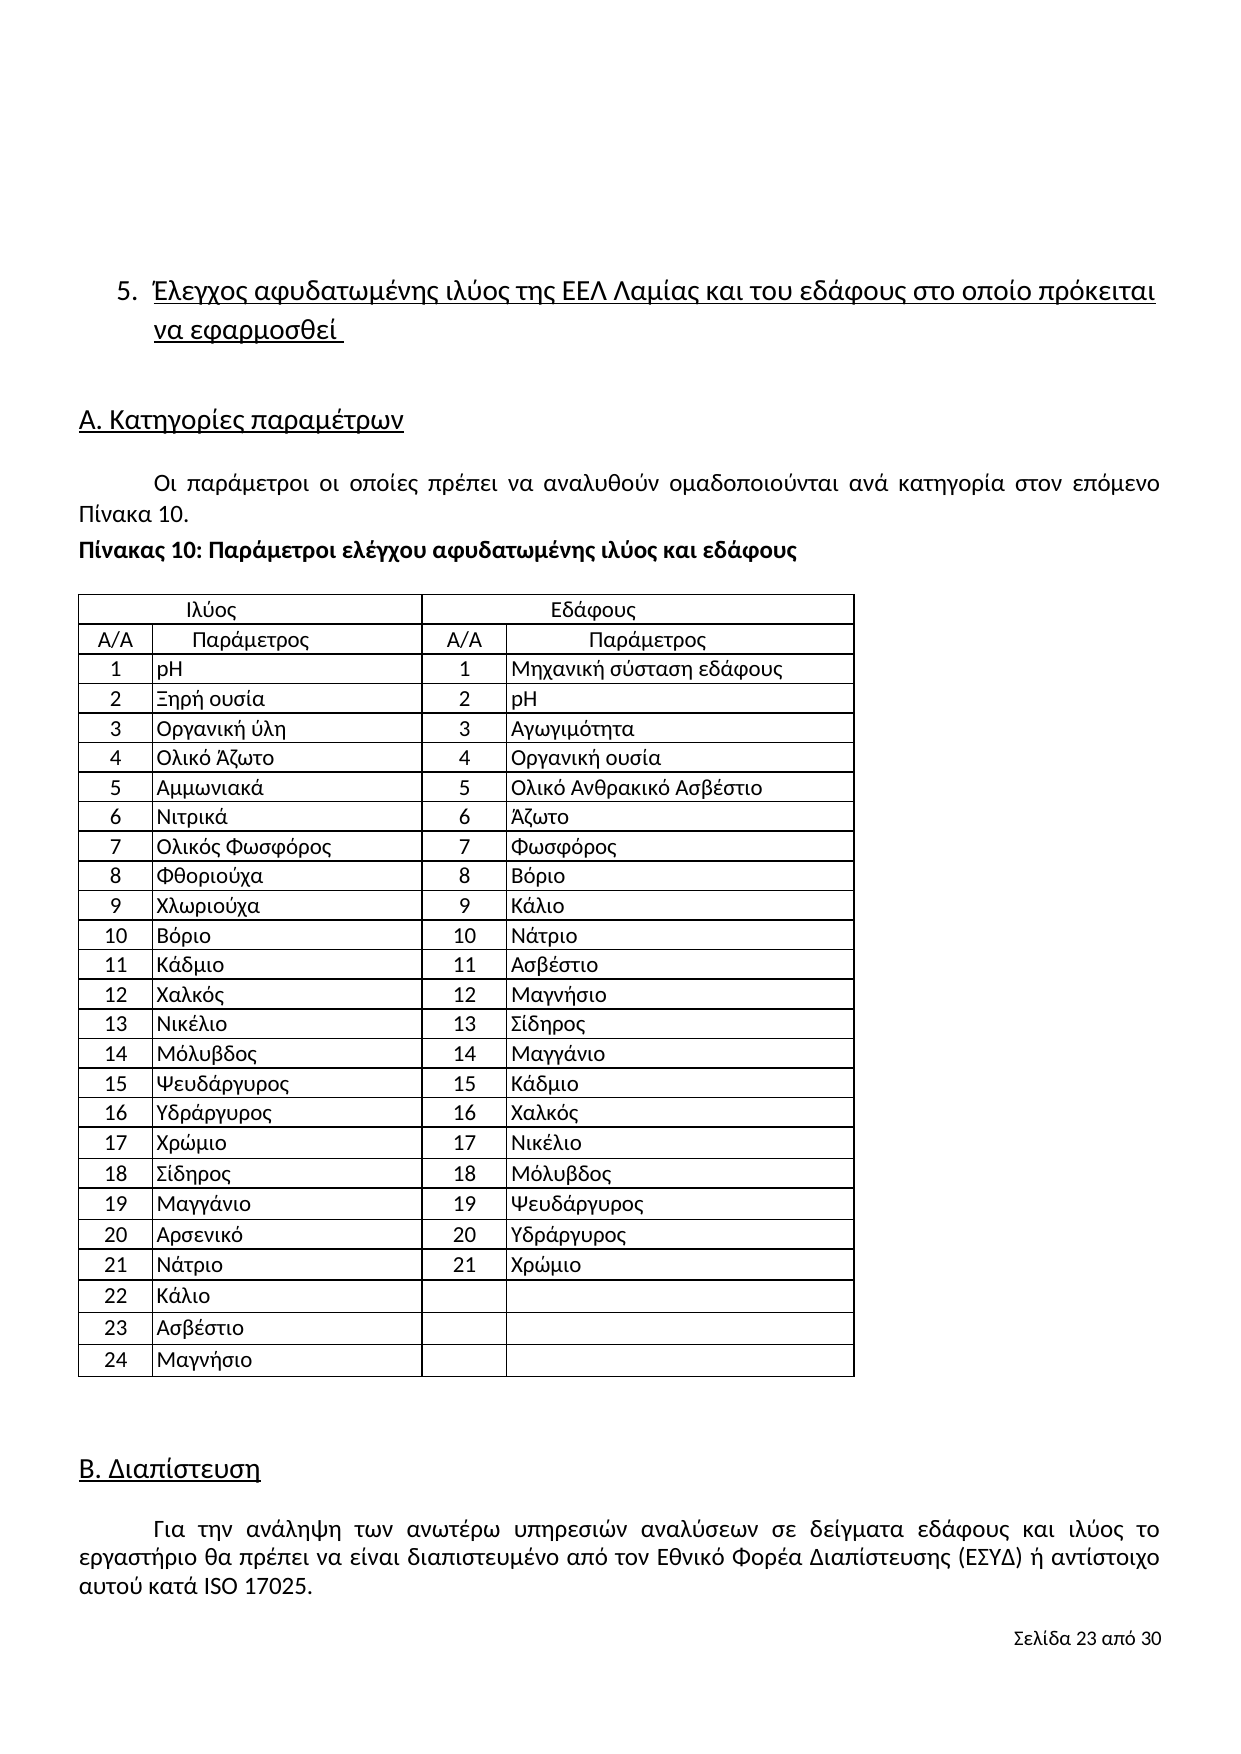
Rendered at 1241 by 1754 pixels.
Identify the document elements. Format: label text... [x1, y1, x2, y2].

table_cell 21 [79, 1250, 152, 1279]
table_cell Κάλιο [153, 1281, 421, 1311]
table_cell 9 [79, 891, 152, 919]
table_cell 14 [423, 1039, 506, 1067]
table_cell 12 [79, 980, 152, 1008]
table_cell Μαγγάνιο [507, 1039, 853, 1067]
table_cell Βόριο [153, 921, 421, 949]
table_cell 22 [79, 1281, 152, 1311]
text Β. Διαπίστευση [78, 1450, 1162, 1486]
table_cell 18 [423, 1159, 506, 1187]
table_cell 2 [79, 684, 152, 712]
table_cell Α/Α [79, 625, 152, 653]
table_cell Ασβέστιο [507, 950, 853, 978]
table_cell Χαλκός [153, 980, 421, 1008]
table_cell Μαγγάνιο [153, 1189, 421, 1218]
table_cell 2 [423, 684, 506, 712]
table_cell Υδράργυρος [153, 1098, 421, 1126]
table_cell Οργανική ουσία [507, 743, 853, 771]
table_cell 10 [79, 921, 152, 949]
table_cell Μόλυβδος [153, 1039, 421, 1067]
table_cell 5 [423, 773, 506, 801]
table_cell Υδράργυρος [507, 1220, 853, 1248]
table_cell [507, 1313, 853, 1343]
table_cell 10 [423, 921, 506, 949]
table_cell Παράμετρος [153, 625, 421, 653]
table_cell [423, 1281, 506, 1311]
table_cell Αρσενικό [153, 1220, 421, 1248]
table_cell 21 [423, 1250, 506, 1279]
table_cell Χρώμιο [507, 1250, 853, 1279]
table_cell 20 [423, 1220, 506, 1248]
table_cell 11 [423, 950, 506, 978]
table_cell 23 [79, 1313, 152, 1343]
table_cell Οργανική ύλη [153, 714, 421, 742]
table_header Εδάφους [423, 595, 853, 623]
table_cell 15 [79, 1069, 152, 1097]
table_cell 15 [423, 1069, 506, 1097]
table_cell 3 [423, 714, 506, 742]
table_cell 7 [79, 832, 152, 860]
text A. Κατηγορίες παραμέτρων [78, 401, 1162, 436]
table_cell Κάδμιο [507, 1069, 853, 1097]
table_cell Χρώμιο [153, 1128, 421, 1157]
table_cell [507, 1345, 853, 1376]
table_cell 3 [79, 714, 152, 742]
table_cell 14 [79, 1039, 152, 1067]
table_cell [423, 1345, 506, 1376]
table_cell 17 [423, 1128, 506, 1157]
table_cell Φθοριούχα [153, 862, 421, 889]
table_cell Ολικό Άζωτο [153, 743, 421, 771]
table_cell 4 [79, 743, 152, 771]
table_cell 1 [79, 655, 152, 682]
table_cell 11 [79, 950, 152, 978]
table_cell Παράμετρος [507, 625, 853, 653]
table_cell 8 [79, 862, 152, 889]
table_cell 13 [423, 1010, 506, 1037]
table_cell 17 [79, 1128, 152, 1157]
table_cell Κάλιο [507, 891, 853, 919]
table_cell 20 [79, 1220, 152, 1248]
table_cell Νάτριο [507, 921, 853, 949]
table_cell Χλωριούχα [153, 891, 421, 919]
table_cell Α/Α [423, 625, 506, 653]
table_cell Ψευδάργυρος [153, 1069, 421, 1097]
table_cell Άζωτο [507, 802, 853, 830]
table_cell 19 [79, 1189, 152, 1218]
table_cell 16 [79, 1098, 152, 1126]
table_cell 6 [423, 802, 506, 830]
table_cell 13 [79, 1010, 152, 1037]
table_cell Αγωγιμότητα [507, 714, 853, 742]
table_cell 7 [423, 832, 506, 860]
table_cell 1 [423, 655, 506, 682]
table_cell Νιτρικά [153, 802, 421, 830]
text Οι παράμετροι οι οποίες πρέπει να αναλυθούν ομαδοποιούνται ανά κατηγορία στον επόμενο Πίνακα 10. [78, 467, 1162, 528]
table_cell 16 [423, 1098, 506, 1126]
table_cell 19 [423, 1189, 506, 1218]
table_cell Σίδηρος [153, 1159, 421, 1187]
table_cell Κάδμιο [153, 950, 421, 978]
text Πίνακας 10: Παράμετροι ελέγχου αφυδατωμένης ιλύος και εδάφους [78, 534, 1162, 565]
table_cell [507, 1281, 853, 1311]
table_cell 6 [79, 802, 152, 830]
table_cell Αμμωνιακά [153, 773, 421, 801]
table_cell Μαγνήσιο [507, 980, 853, 1008]
table_cell Ξηρή ουσία [153, 684, 421, 712]
table_cell 4 [423, 743, 506, 771]
table_cell Νάτριο [153, 1250, 421, 1279]
table_cell Σίδηρος [507, 1010, 853, 1037]
table_cell 12 [423, 980, 506, 1008]
table_cell Βόριο [507, 862, 853, 889]
table_cell 5 [79, 773, 152, 801]
table_cell Νικέλιο [507, 1128, 853, 1157]
table_cell 8 [423, 862, 506, 889]
table_cell Χαλκός [507, 1098, 853, 1126]
table_cell pH [507, 684, 853, 712]
table_cell 18 [79, 1159, 152, 1187]
table_cell Ασβέστιο [153, 1313, 421, 1343]
table_header Ιλύος [79, 595, 421, 623]
table_cell pH [153, 655, 421, 682]
table_cell Μηχανική σύσταση εδάφους [507, 655, 853, 682]
text Για την ανάληψη των ανωτέρω υπηρεσιών αναλύσεων σε δείγματα εδάφους και ιλύος το εργαστήριο θα πρέπει να είναι διαπιστευμένο από τον Εθνικό Φορέα Διαπίστευσης (ΕΣΥΔ) ή αντίστοιχο αυτού κατά ISO 17025. [78, 1514, 1162, 1600]
table_cell Ολικός Φωσφόρος [153, 832, 421, 860]
list Έλεγχος αφυδατωμένης ιλύος της ΕΕΛ Λαμίας και του εδάφους στο οποίο πρόκειται να εφαρμοσθεί [116, 272, 1162, 346]
table_cell Ψευδάργυρος [507, 1189, 853, 1218]
table_cell Μαγνήσιο [153, 1345, 421, 1376]
table_cell Ολικό Ανθρακικό Ασβέστιο [507, 773, 853, 801]
table_cell [423, 1313, 506, 1343]
table_cell Μόλυβδος [507, 1159, 853, 1187]
table_cell Νικέλιο [153, 1010, 421, 1037]
table_cell 24 [79, 1345, 152, 1376]
table_cell 9 [423, 891, 506, 919]
table_cell Φωσφόρος [507, 832, 853, 860]
